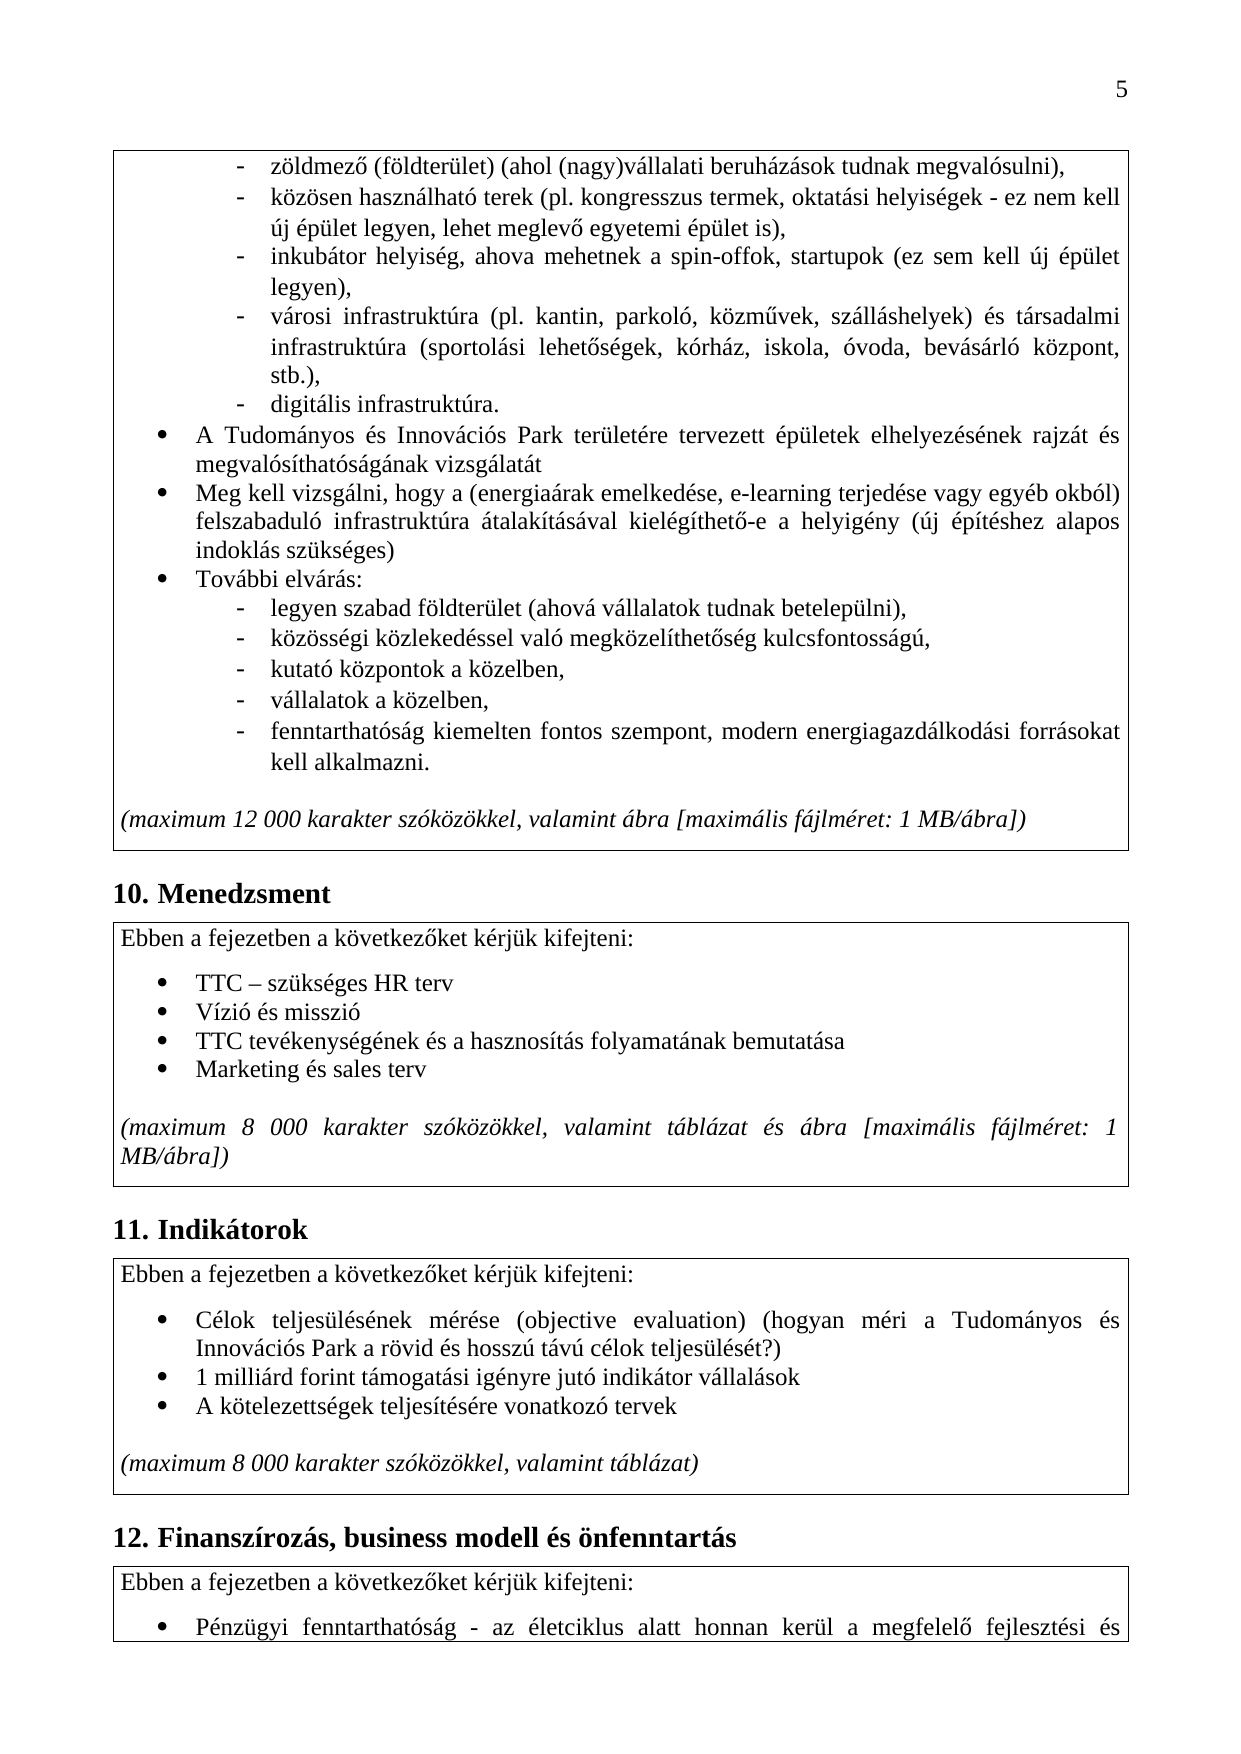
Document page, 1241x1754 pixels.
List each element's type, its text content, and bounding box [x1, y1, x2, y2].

subtitle Menedzsment [112, 876, 1128, 909]
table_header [114, 1567, 1128, 1641]
table_header Ebben a fejezetben a következőket kérjük kifejteni: TTC – szükséges HR terv Vízió és misszió TTC tevékenységének és a hasznosítás folyamatának bemutatása Marketing és sales terv (maximum 8 000 karakter szóközökkel, valamint táblázat és ábra [maximális fájlméret: 1 MB/ábra]) [114, 923, 1128, 1186]
subtitle Indikátorok [112, 1212, 1128, 1246]
subtitle Finanszírozás, business modell és önfenntartás [112, 1520, 1128, 1553]
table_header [114, 151, 1128, 850]
table_header Ebben a fejezetben a következőket kérjük kifejteni: Célok teljesülésének mérése (objective evaluation) (hogyan méri a Tudományos és Innovációs Park a rövid és hosszú távú célok teljesülését?) 1 milliárd forint támogatási igényre jutó indikátor vállalások A kötelezettségek teljesítésére vonatkozó tervek (maximum 8 000 karakter szóközökkel, valamint táblázat) [114, 1259, 1128, 1494]
